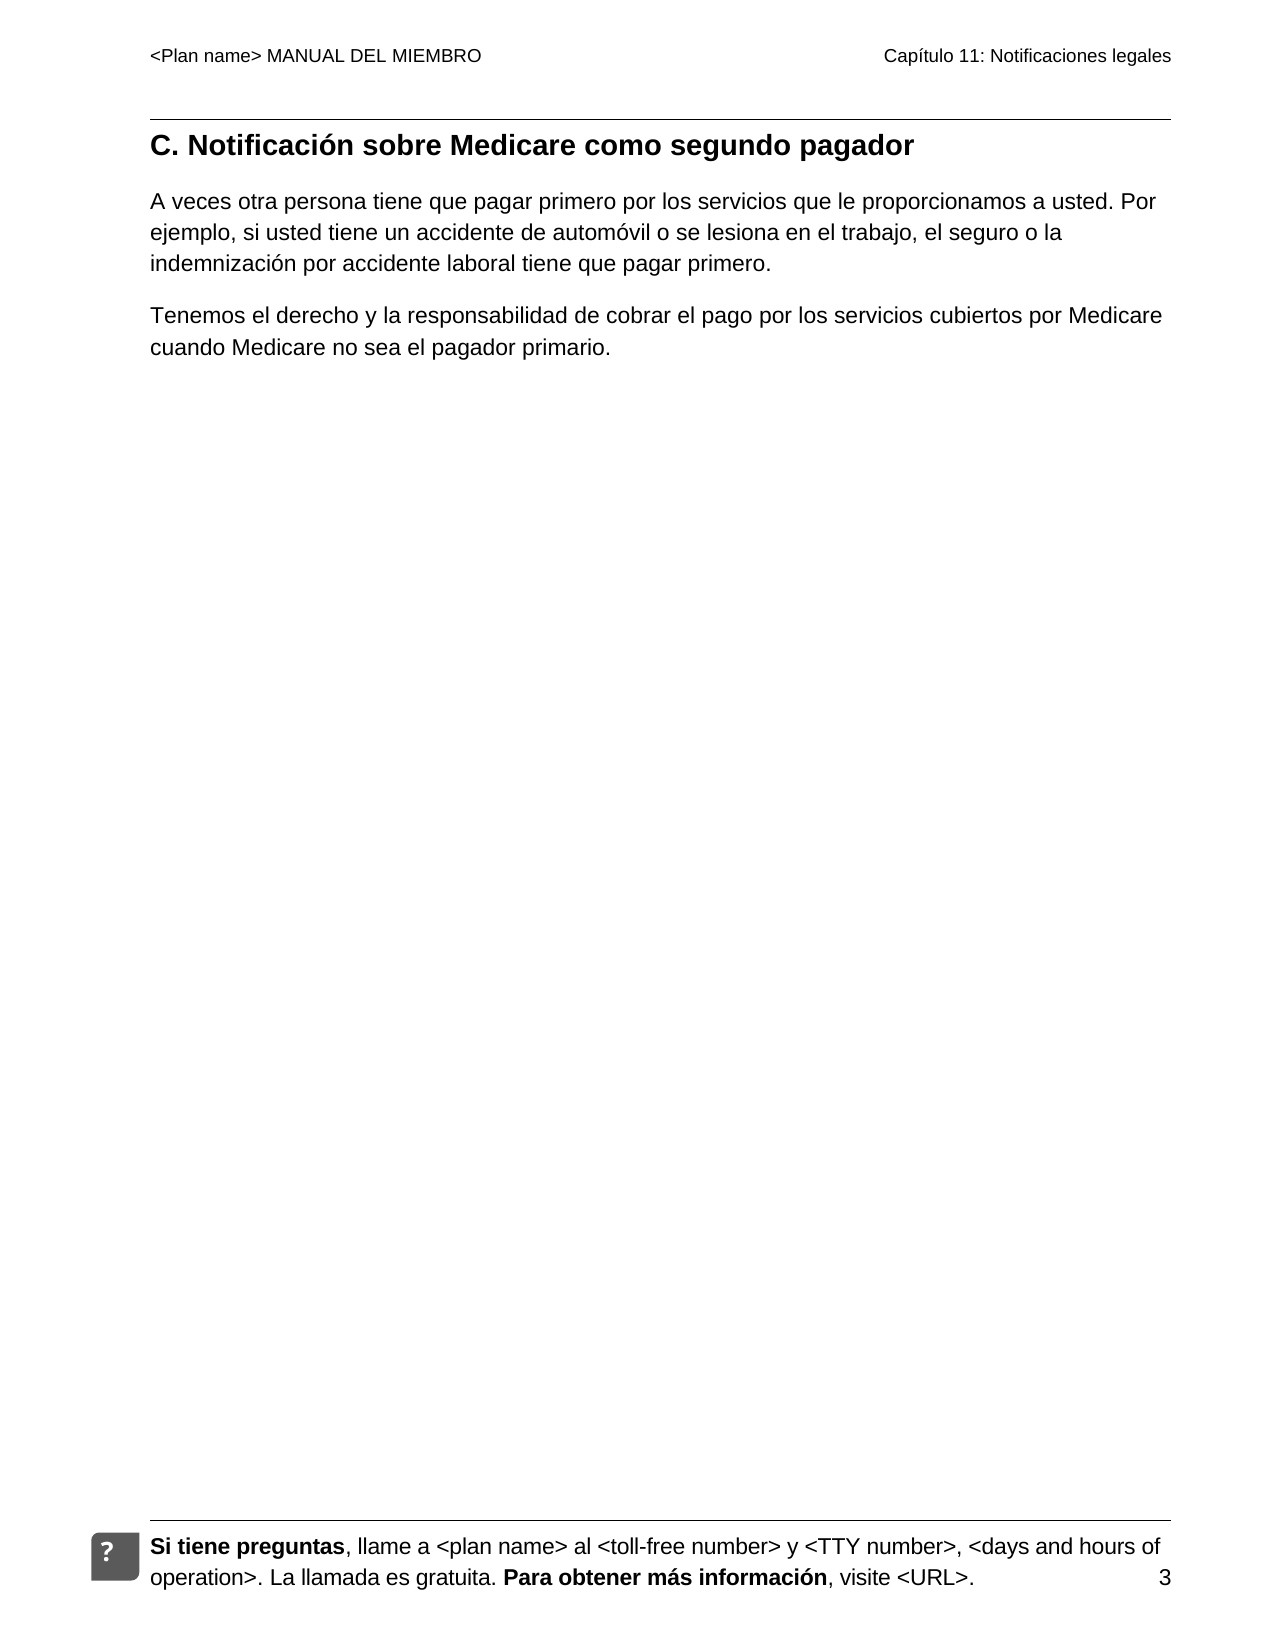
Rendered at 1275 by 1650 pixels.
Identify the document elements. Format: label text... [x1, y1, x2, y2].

subtitle Notificación sobre Medicare como segundo pagador [150, 120, 1171, 163]
text Tenemos el derecho y la responsabilidad de cobrar el pago por los servicios cubiertos por Medicare cuando Medicare no sea el pagador primario. [150, 299, 1171, 361]
text A veces otra persona tiene que pagar primero por los servicios que le proporcionamos a usted. Por ejemplo, si usted tiene un accidente de automóvil o se lesiona en el trabajo, el seguro o la indemnización por accidente laboral tiene que pagar primero. [150, 184, 1171, 278]
